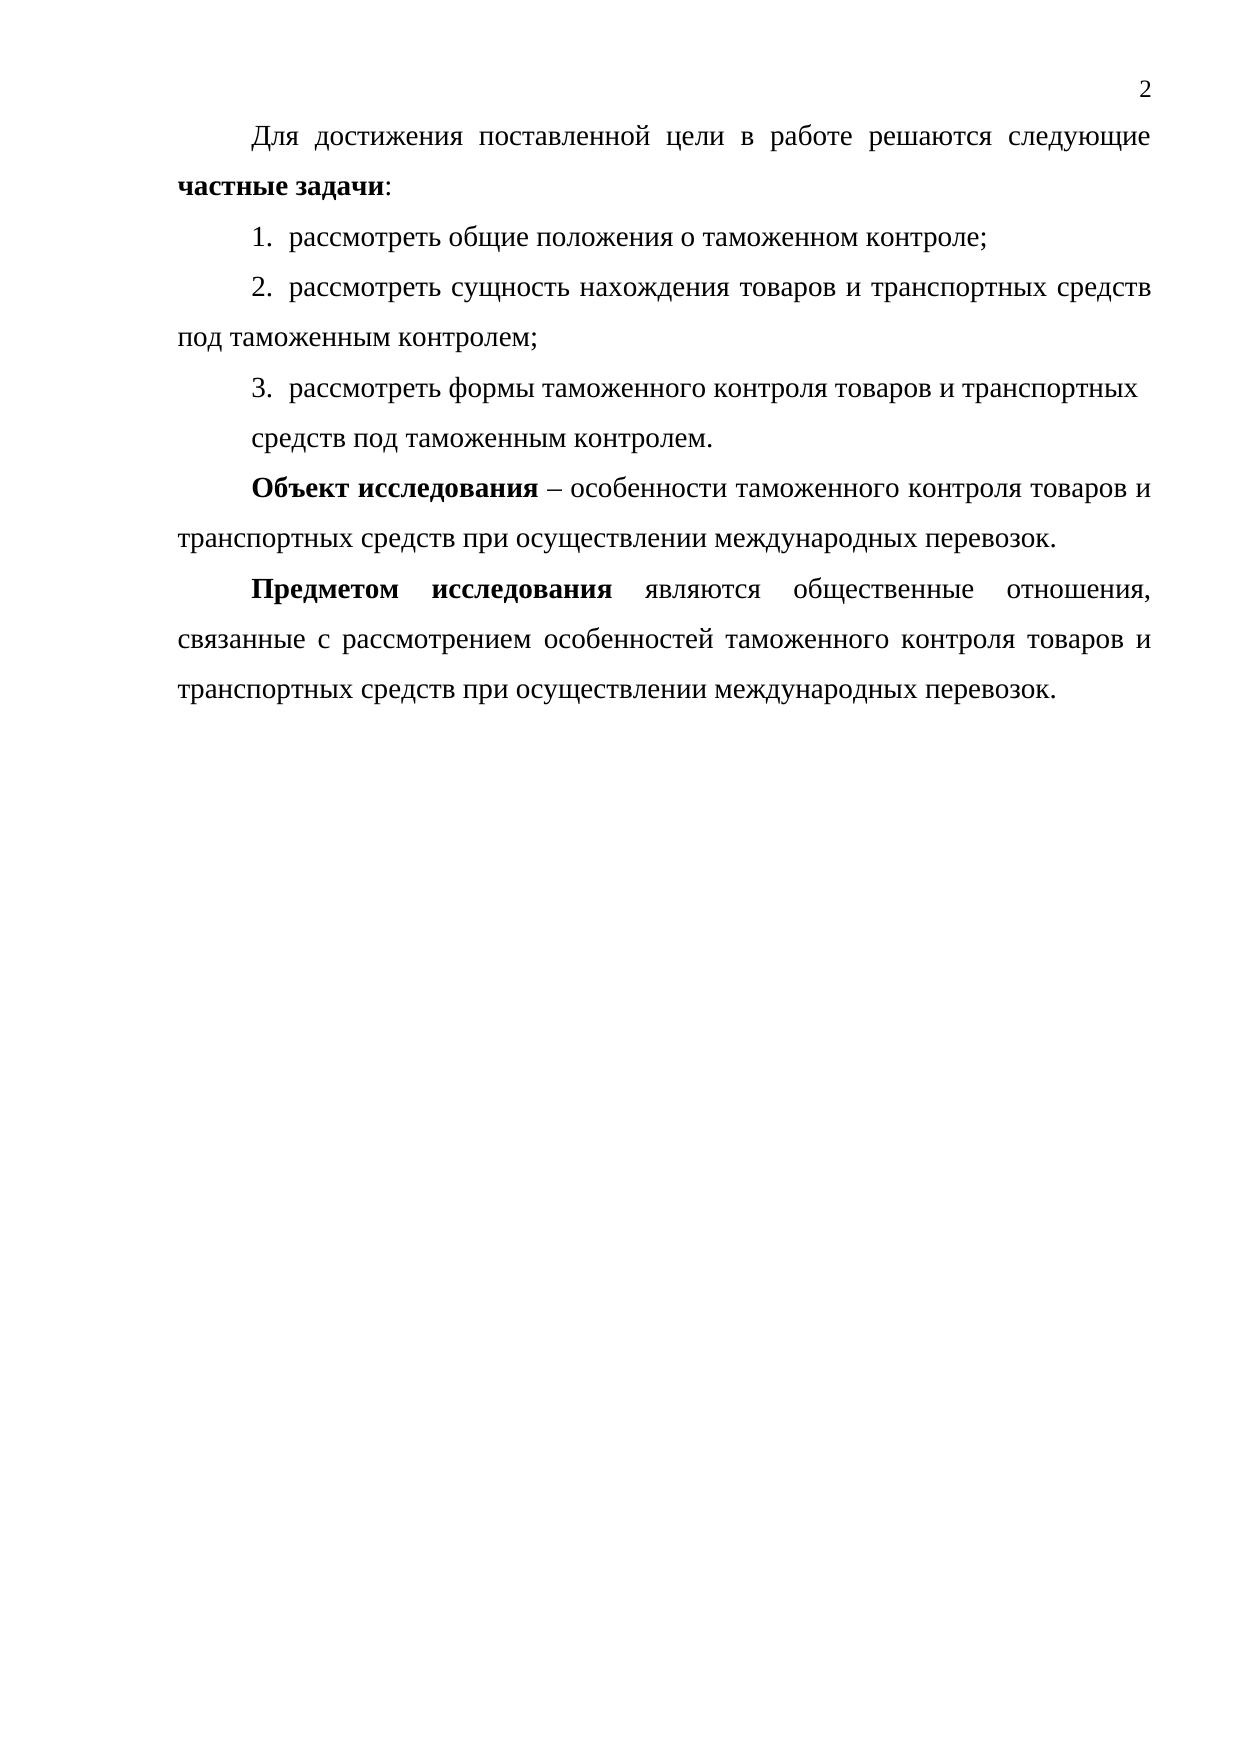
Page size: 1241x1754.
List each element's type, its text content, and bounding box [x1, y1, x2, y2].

text средств под таможенным контролем. [177, 420, 1152, 453]
text Предметом исследования являются общественные отношения, связанные с рассмотрением особенностей таможенного контроля товаров и транспортных средств при осуществлении международных перевозок. [177, 571, 1152, 705]
text Для достижения поставленной цели в работе решаются следующие частные задачи: [177, 118, 1152, 202]
list рассмотреть формы таможенного контроля товаров и транспортных [177, 370, 1152, 403]
list рассмотреть общие положения о таможенном контроле; [177, 219, 1152, 252]
list рассмотреть сущность нахождения товаров и транспортных средств под таможенным контролем; [177, 269, 1152, 353]
text Объект исследования – особенности таможенного контроля товаров и транспортных средств при осуществлении международных перевозок. [177, 470, 1152, 554]
